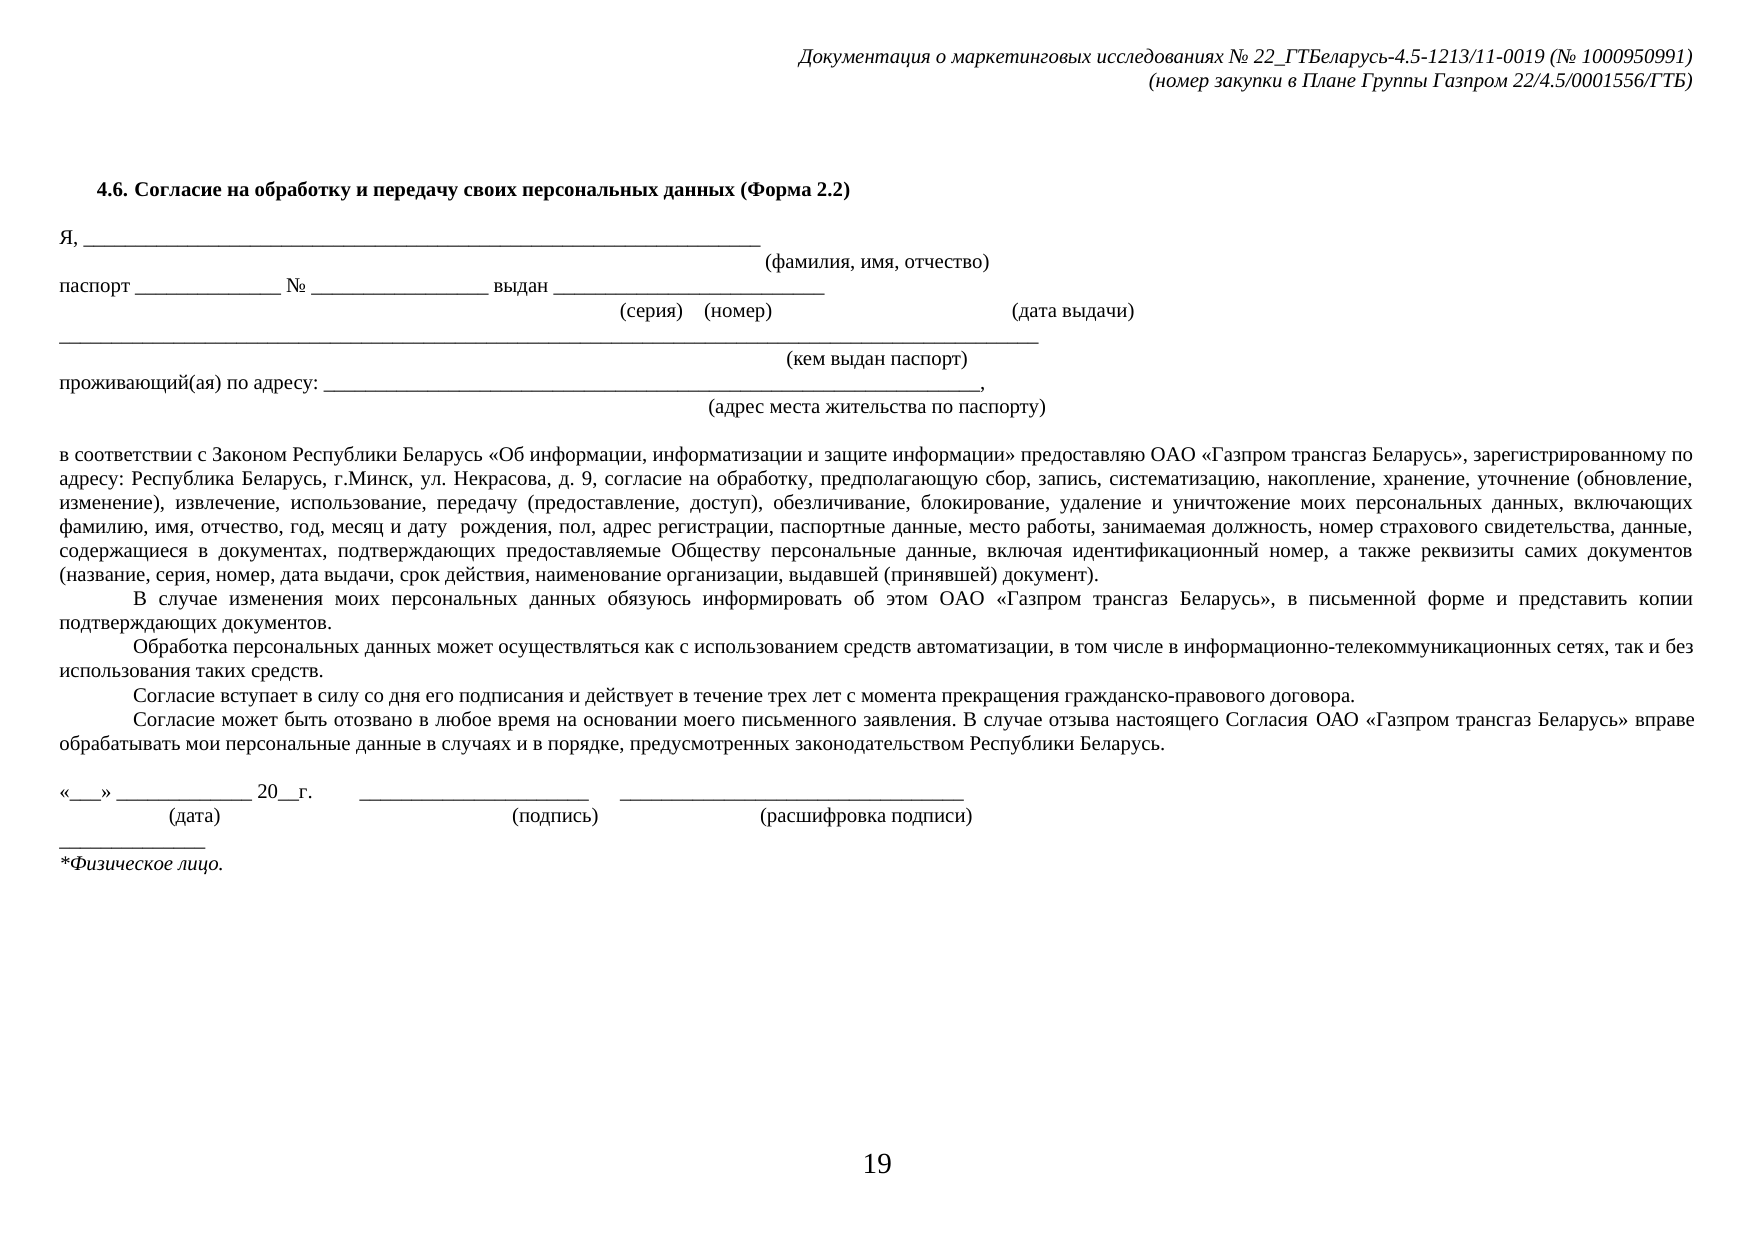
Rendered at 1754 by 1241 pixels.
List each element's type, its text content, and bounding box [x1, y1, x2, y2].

text Согласие вступает в силу со дня его подписания и действует в течение трех лет с момента прекращения гражданско-правового договора. [59, 682, 1695, 707]
text Согласие может быть отозвано в любое время на основании моего письменного заявления. В случае отзыва настоящего Согласия ОАО «Газпром трансгаз Беларусь» вправе обрабатывать мои персональные данные в случаях и в порядке, предусмотренных законодательством Республики Беларусь. [59, 707, 1695, 755]
text ______________ [59, 827, 1695, 851]
text (кем выдан паспорт) [59, 346, 1695, 370]
list Согласие на обработку и передачу своих персональных данных (Форма 2.2) [97, 177, 1695, 201]
text *Физическое лицо. [59, 851, 1695, 875]
text паспорт ______________ № _________________ выдан __________________________ [59, 273, 1695, 297]
text в соответствии с Законом Республики Беларусь «Об информации, информатизации и защите информации» предоставляю ОАО «Газпром трансгаз Беларусь», зарегистрированному по адресу: Республика Беларусь, г.Минск, ул. Некрасова, д. 9, согласие на обработку, предполагающую сбор, запись, систематизацию, накопление, хранение, уточнение (обновление, изменение), извлечение, использование, передачу (предоставление, доступ), обезличивание, блокирование, удаление и уничтожение моих персональных данных, включающих фамилию, имя, отчество, год, месяц и дату рождения, пол, адрес регистрации, паспортные данные, место работы, занимаемая должность, номер страхового свидетельства, данные, содержащиеся в документах, подтверждающих предоставляемые Обществу персональные данные, включая идентификационный номер, а также реквизиты самих документов (название, серия, номер, дата выдачи, срок действия, наименование организации, выдавшей (принявшей) документ). [59, 442, 1695, 586]
text Я, _________________________________________________________________ [59, 225, 1695, 249]
text В случае изменения моих персональных данных обязуюсь информировать об этом ОАО «Газпром трансгаз Беларусь», в письменной форме и представить копии подтверждающих документов. [59, 586, 1695, 634]
text (фамилия, имя, отчество) [59, 249, 1695, 273]
text (адрес места жительства по паспорту) [59, 394, 1695, 418]
text Обработка персональных данных может осуществляться как с использованием средств автоматизации, в том числе в информационно-телекоммуникационных сетях, так и без использования таких средств. [59, 634, 1695, 682]
text ______________________________________________________________________________________________ [59, 322, 1695, 346]
text проживающий(ая) по адресу: _______________________________________________________________, [59, 370, 1695, 394]
text (дата) (подпись) (расшифровка подписи) [59, 803, 1695, 827]
text (серия) (номер) (дата выдачи) [59, 297, 1695, 322]
text «___» _____________ 20__г. ______________________ _________________________________ [59, 779, 1695, 803]
